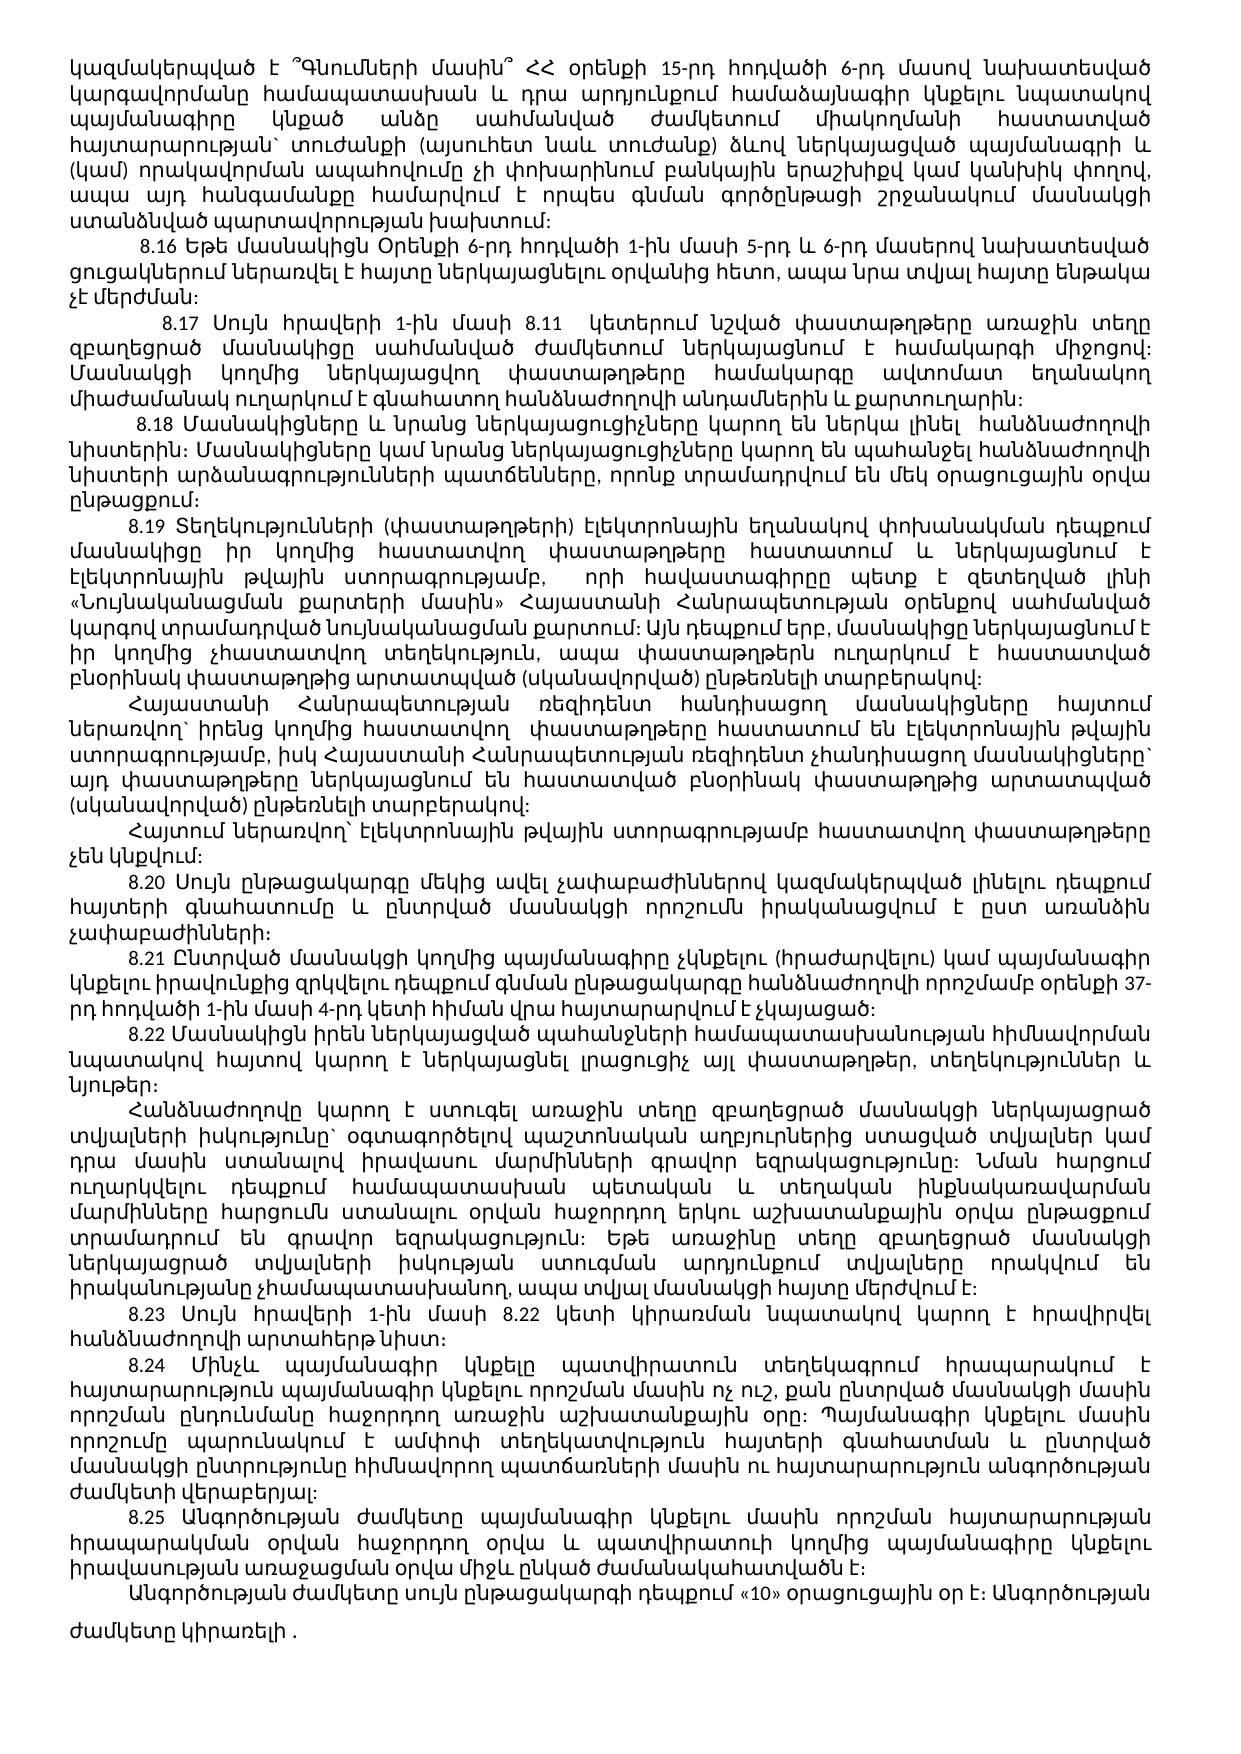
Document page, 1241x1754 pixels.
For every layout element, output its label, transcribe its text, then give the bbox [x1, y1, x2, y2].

text 8.24 Մինչև պայմանագիր կնքելը պատվիրատուն տեղեկագրում հրապարակում է հայտարարություն պայմանագիր կնքելու որոշման մասին ոչ ուշ, քան ընտրված մասնակցի մասին որոշման ընդունմանը հաջորդող առաջին աշխատանքային օրը: Պայմանագիր կնքելու մասին որոշումը պարունակում է ամփոփ տեղեկատվություն հայտերի գնահատման և ընտրված մասնակցի ընտրությունը հիմնավորող պատճառների մասին ու հայտարարություն անգործության ժամկետի վերաբերյալ: [69, 1352, 1152, 1504]
text Հայտում ներառվող՝ էլեկտրոնային թվային ստորագրությամբ հաստատվող փաստաթղթերը չեն կնքվում: [69, 818, 1152, 869]
text 8.18 Մասնակիցները և նրանց ներկայացուցիչները կարող են ներկա լինել հանձնաժողովի նիստերին։ Մասնակիցները կամ նրանց ներկայացուցիչները կարող են պահանջել հանձնաժողովի նիստերի արձանագրությունների պատճենները, որոնք տրամադրվում են մեկ օրացուցային օրվա ընթացքում։ [69, 411, 1152, 513]
text 8.22 Մասնակիցն իրեն ներկայացված պահանջների համապատասխանության հիմնավորման նպատակով հայտով կարող է ներկայացնել լրացուցիչ այլ փաստաթղթեր, տեղեկություններ և նյութեր։ [69, 1021, 1152, 1098]
text 8.17 Սույն հրավերի 1-ին մասի 8.11 կետերում նշված փաստաթղթերը առաջին տեղը զբաղեցրած մասնակիցը սահմանված ժամկետում ներկայացնում է համակարգի միջոցով: Մասնակցի կողմից ներկայացվող փաստաթղթերը համակարգը ավտոմատ եղանակող միաժամանակ ուղարկում է գնահատող հանձնաժողովի անդամներին և քարտուղարին: [69, 310, 1152, 411]
text 8.19 Տեղեկությունների (փաստաթղթերի) էլեկտրոնային եղանակով փոխանակման դեպքում մասնակիցը իր կողմից հաստատվող փաստաթղթերը հաստատում և ներկայացնում է էլեկտրոնային թվային ստորագրությամբ, որի հավաստագիրըը պետք է զետեղված լինի «Նույնականացման քարտերի մասին» Հայաստանի Հանրապետության օրենքով սահմանված կարգով տրամադրված նույնականացման քարտում: Այն դեպքում երբ, մասնակիցը ներկայացնում է իր կողմից չհաստատվող տեղեկություն, ապա փաստաթղթերն ուղարկում է հաստատված բնօրինակ փաստաթղթից արտատպված (սկանավորված) ընթեռնելի տարբերակով: [69, 513, 1152, 691]
text Անգործության ժամկետը սույն ընթացակարգի դեպքում «10» օրացուցային օր է։ Անգործության ժամկետը կիրառելի ․ [69, 1581, 1152, 1644]
text Հանձնաժողովը կարող է ստուգել առաջին տեղը զբաղեցրած մասնակցի ներկայացրած տվյալների իսկությունը` օգտագործելով պաշտոնական աղբյուրներից ստացված տվյալներ կամ դրա մասին ստանալով իրավասու մարմինների գրավոր եզրակացությունը: Նման հարցում ուղարկվելու դեպքում համապատասխան պետական և տեղական ինքնակառավարման մարմինները հարցումն ստանալու օրվան հաջորդող երկու աշխատանքային օրվա ընթացքում տրամադրում են գրավոր եզրակացություն: Եթե առաջինը տեղը զբաղեցրած մասնակցի ներկայացրած տվյալների իսկության ստուգման արդյունքում տվյալները որակվում են իրականությանը չհամապատասխանող, ապա տվյալ մասնակցի հայտը մերժվում է: [69, 1098, 1152, 1301]
text 8.20 Սույն ընթացակարգը մեկից ավել չափաբաժիններով կազմակերպված լինելու դեպքում հայտերի գնահատումը և ընտրված մասնակցի որոշումն իրականացվում է ըստ առանձին չափաբաժինների։ [69, 869, 1152, 945]
text 8.16 Եթե մասնակիցն Օրենքի 6-րդ հոդվածի 1-ին մասի 5-րդ և 6-րդ մասերով նախատեսված ցուցակներում ներառվել է հայտը ներկայացնելու օրվանից հետո, ապա նրա տվյալ հայտը ենթակա չէ մերժման: [69, 233, 1152, 310]
text 8.21 Ընտրված մասնակցի կողմից պայմանագիրը չկնքելու (հրաժարվելու) կամ պայմանագիր կնքելու իրավունքից զրկվելու դեպքում գնման ընթացակարգը հանձնաժողովի որոշմամբ օրենքի 37-րդ հոդվածի 1-ին մասի 4-րդ կետի հիման վրա հայտարարվում է չկայացած: [69, 945, 1152, 1021]
text Հայաստանի Հանրապետության ռեզիդենտ հանդիսացող մասնակիցները հայտում ներառվող` իրենց կողմից հաստատվող փաստաթղթերը հաստատում են էլեկտրոնային թվային ստորագրությամբ, իսկ Հայաստանի Հանրապետության ռեզիդենտ չհանդիսացող մասնակիցները` այդ փաստաթղթերը ներկայացնում են հաստատված բնօրինակ փաստաթղթից արտատպված (սկանավորված) ընթեռնելի տարբերակով: [69, 691, 1152, 818]
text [69, 56, 1152, 233]
text 8.23 Սույն հրավերի 1-ին մասի 8.22 կետի կիրառման նպատակով կարող է հրավիրվել հանձնաժողովի արտահերթ նիստ։ [69, 1301, 1152, 1352]
text 8.25 Անգործության ժամկետը պայմանագիր կնքելու մասին որոշման հայտարարության հրապարակման օրվան հաջորդող օրվա և պատվիրատուի կողմից պայմանագիրը կնքելու իրավասության առաջացման օրվա միջև ընկած ժամանակահատվածն է։ [69, 1504, 1152, 1581]
